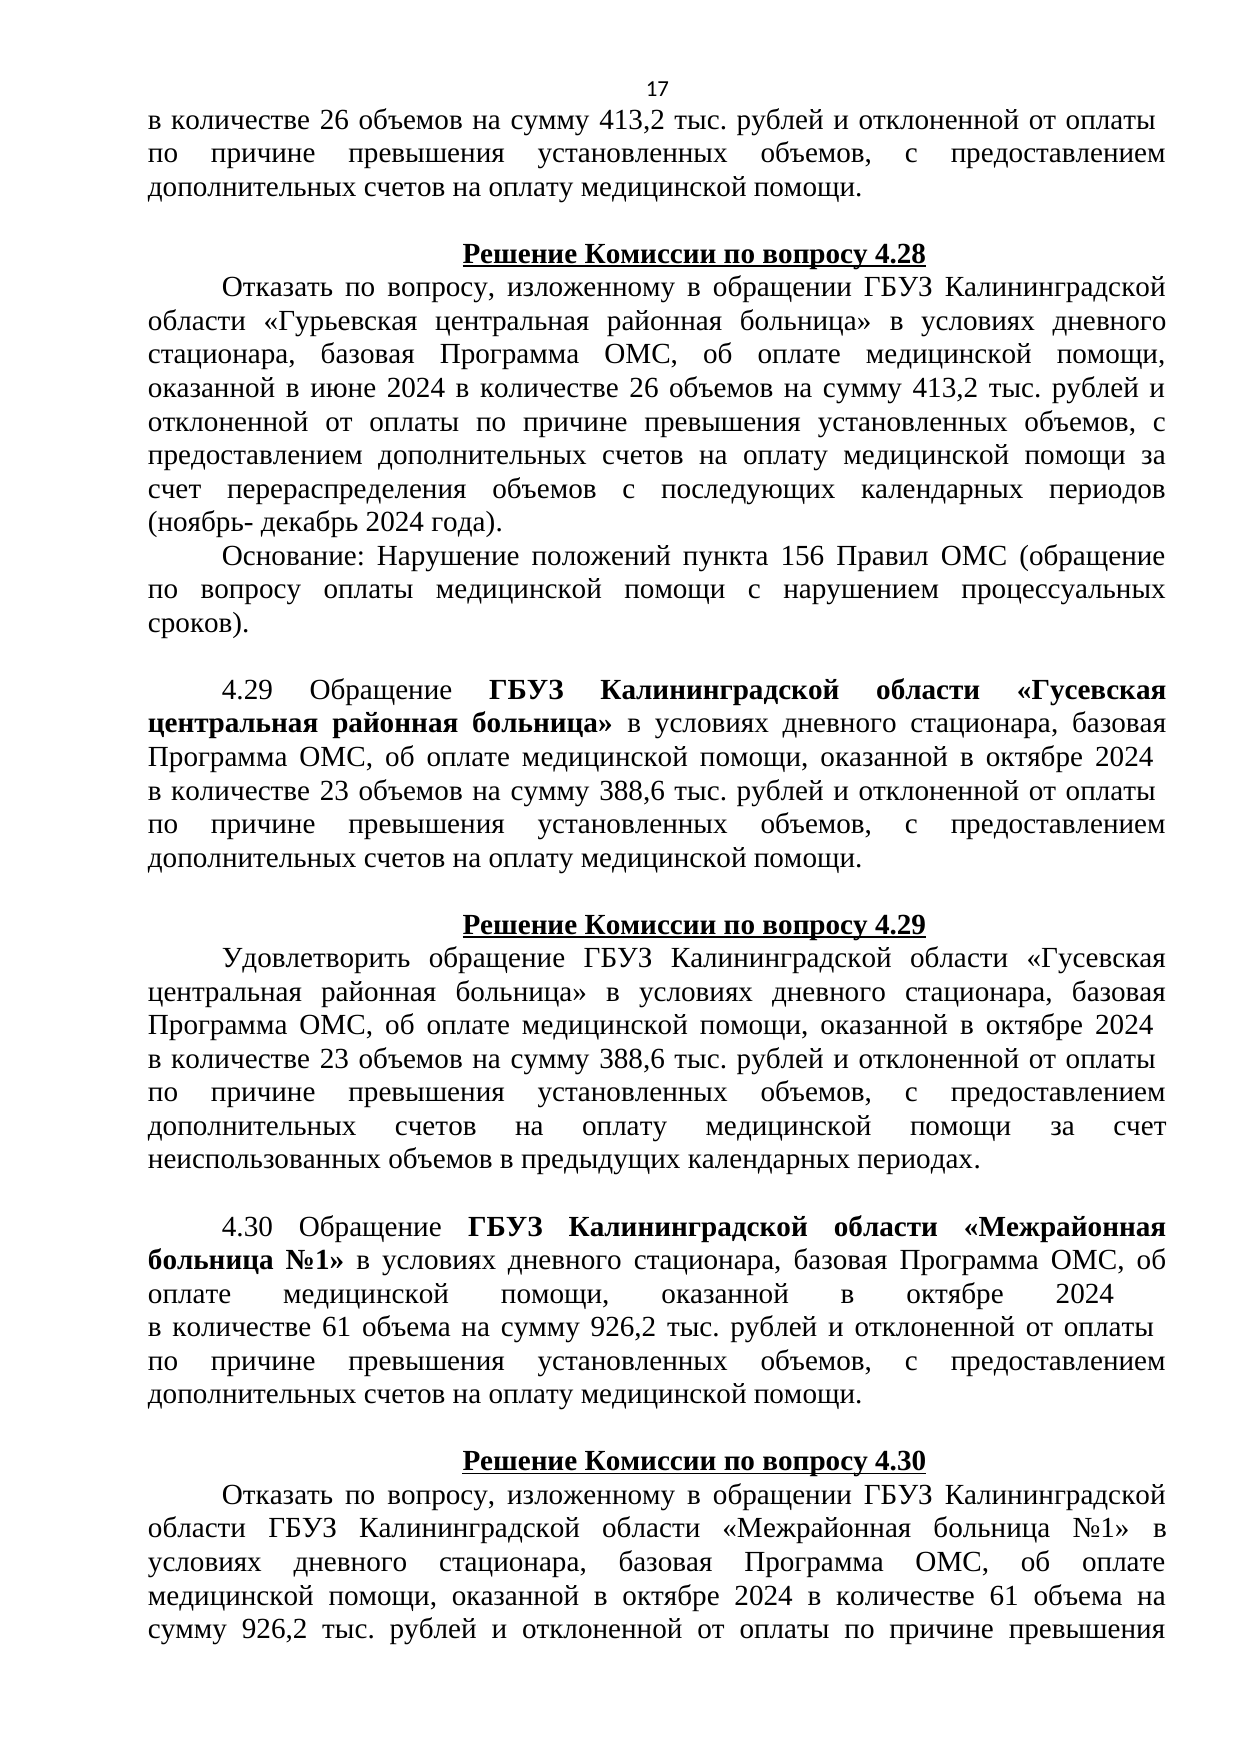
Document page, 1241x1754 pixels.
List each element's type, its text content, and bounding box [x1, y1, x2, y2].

text Основание: Нарушение положений пункта 156 Правил ОМС (обращение по вопросу оплаты медицинской помощи с нарушением процессуальных сроков). [148, 538, 1167, 638]
text Удовлетворить обращение ГБУЗ Калининградской области «Гусевская центральная районная больница» в условиях дневного стационара, базовая Программа ОМС, об оплате медицинской помощи, оказанной в октябре 2024 в количестве 23 объемов на сумму 388,6 тыс. рублей и отклоненной от оплаты по причине превышения установленных объемов, с предоставлением дополнительных счетов на оплату медицинской помощи за счет неиспользованных объемов в предыдущих календарных периодах. [148, 940, 1167, 1175]
text Решение Комиссии по вопросу 4.30 [148, 1443, 1167, 1477]
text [148, 1477, 1167, 1645]
text Решение Комиссии по вопросу 4.29 [148, 907, 1167, 940]
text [148, 102, 1167, 202]
text 4.30 Обращение ГБУЗ Калининградской области «Межрайонная больница №1» в условиях дневного стационара, базовая Программа ОМС, об оплате медицинской помощи, оказанной в октябре 2024 в количестве 61 объема на сумму 926,2 тыс. рублей и отклоненной от оплаты по причине превышения установленных объемов, с предоставлением дополнительных счетов на оплату медицинской помощи. [148, 1209, 1167, 1410]
text Отказать по вопросу, изложенному в обращении ГБУЗ Калининградской области «Гурьевская центральная районная больница» в условиях дневного стационара, базовая Программа ОМС, об оплате медицинской помощи, оказанной в июне 2024 в количестве 26 объемов на сумму 413,2 тыс. рублей и отклоненной от оплаты по причине превышения установленных объемов, с предоставлением дополнительных счетов на оплату медицинской помощи за счет перераспределения объемов с последующих календарных периодов (ноябрь- декабрь 2024 года). [148, 269, 1167, 538]
text 4.29 Обращение ГБУЗ Калининградской области «Гусевская центральная районная больница» в условиях дневного стационара, базовая Программа ОМС, об оплате медицинской помощи, оказанной в октябре 2024 в количестве 23 объемов на сумму 388,6 тыс. рублей и отклоненной от оплаты по причине превышения установленных объемов, с предоставлением дополнительных счетов на оплату медицинской помощи. [148, 672, 1167, 873]
text Решение Комиссии по вопросу 4.28 [148, 236, 1167, 269]
